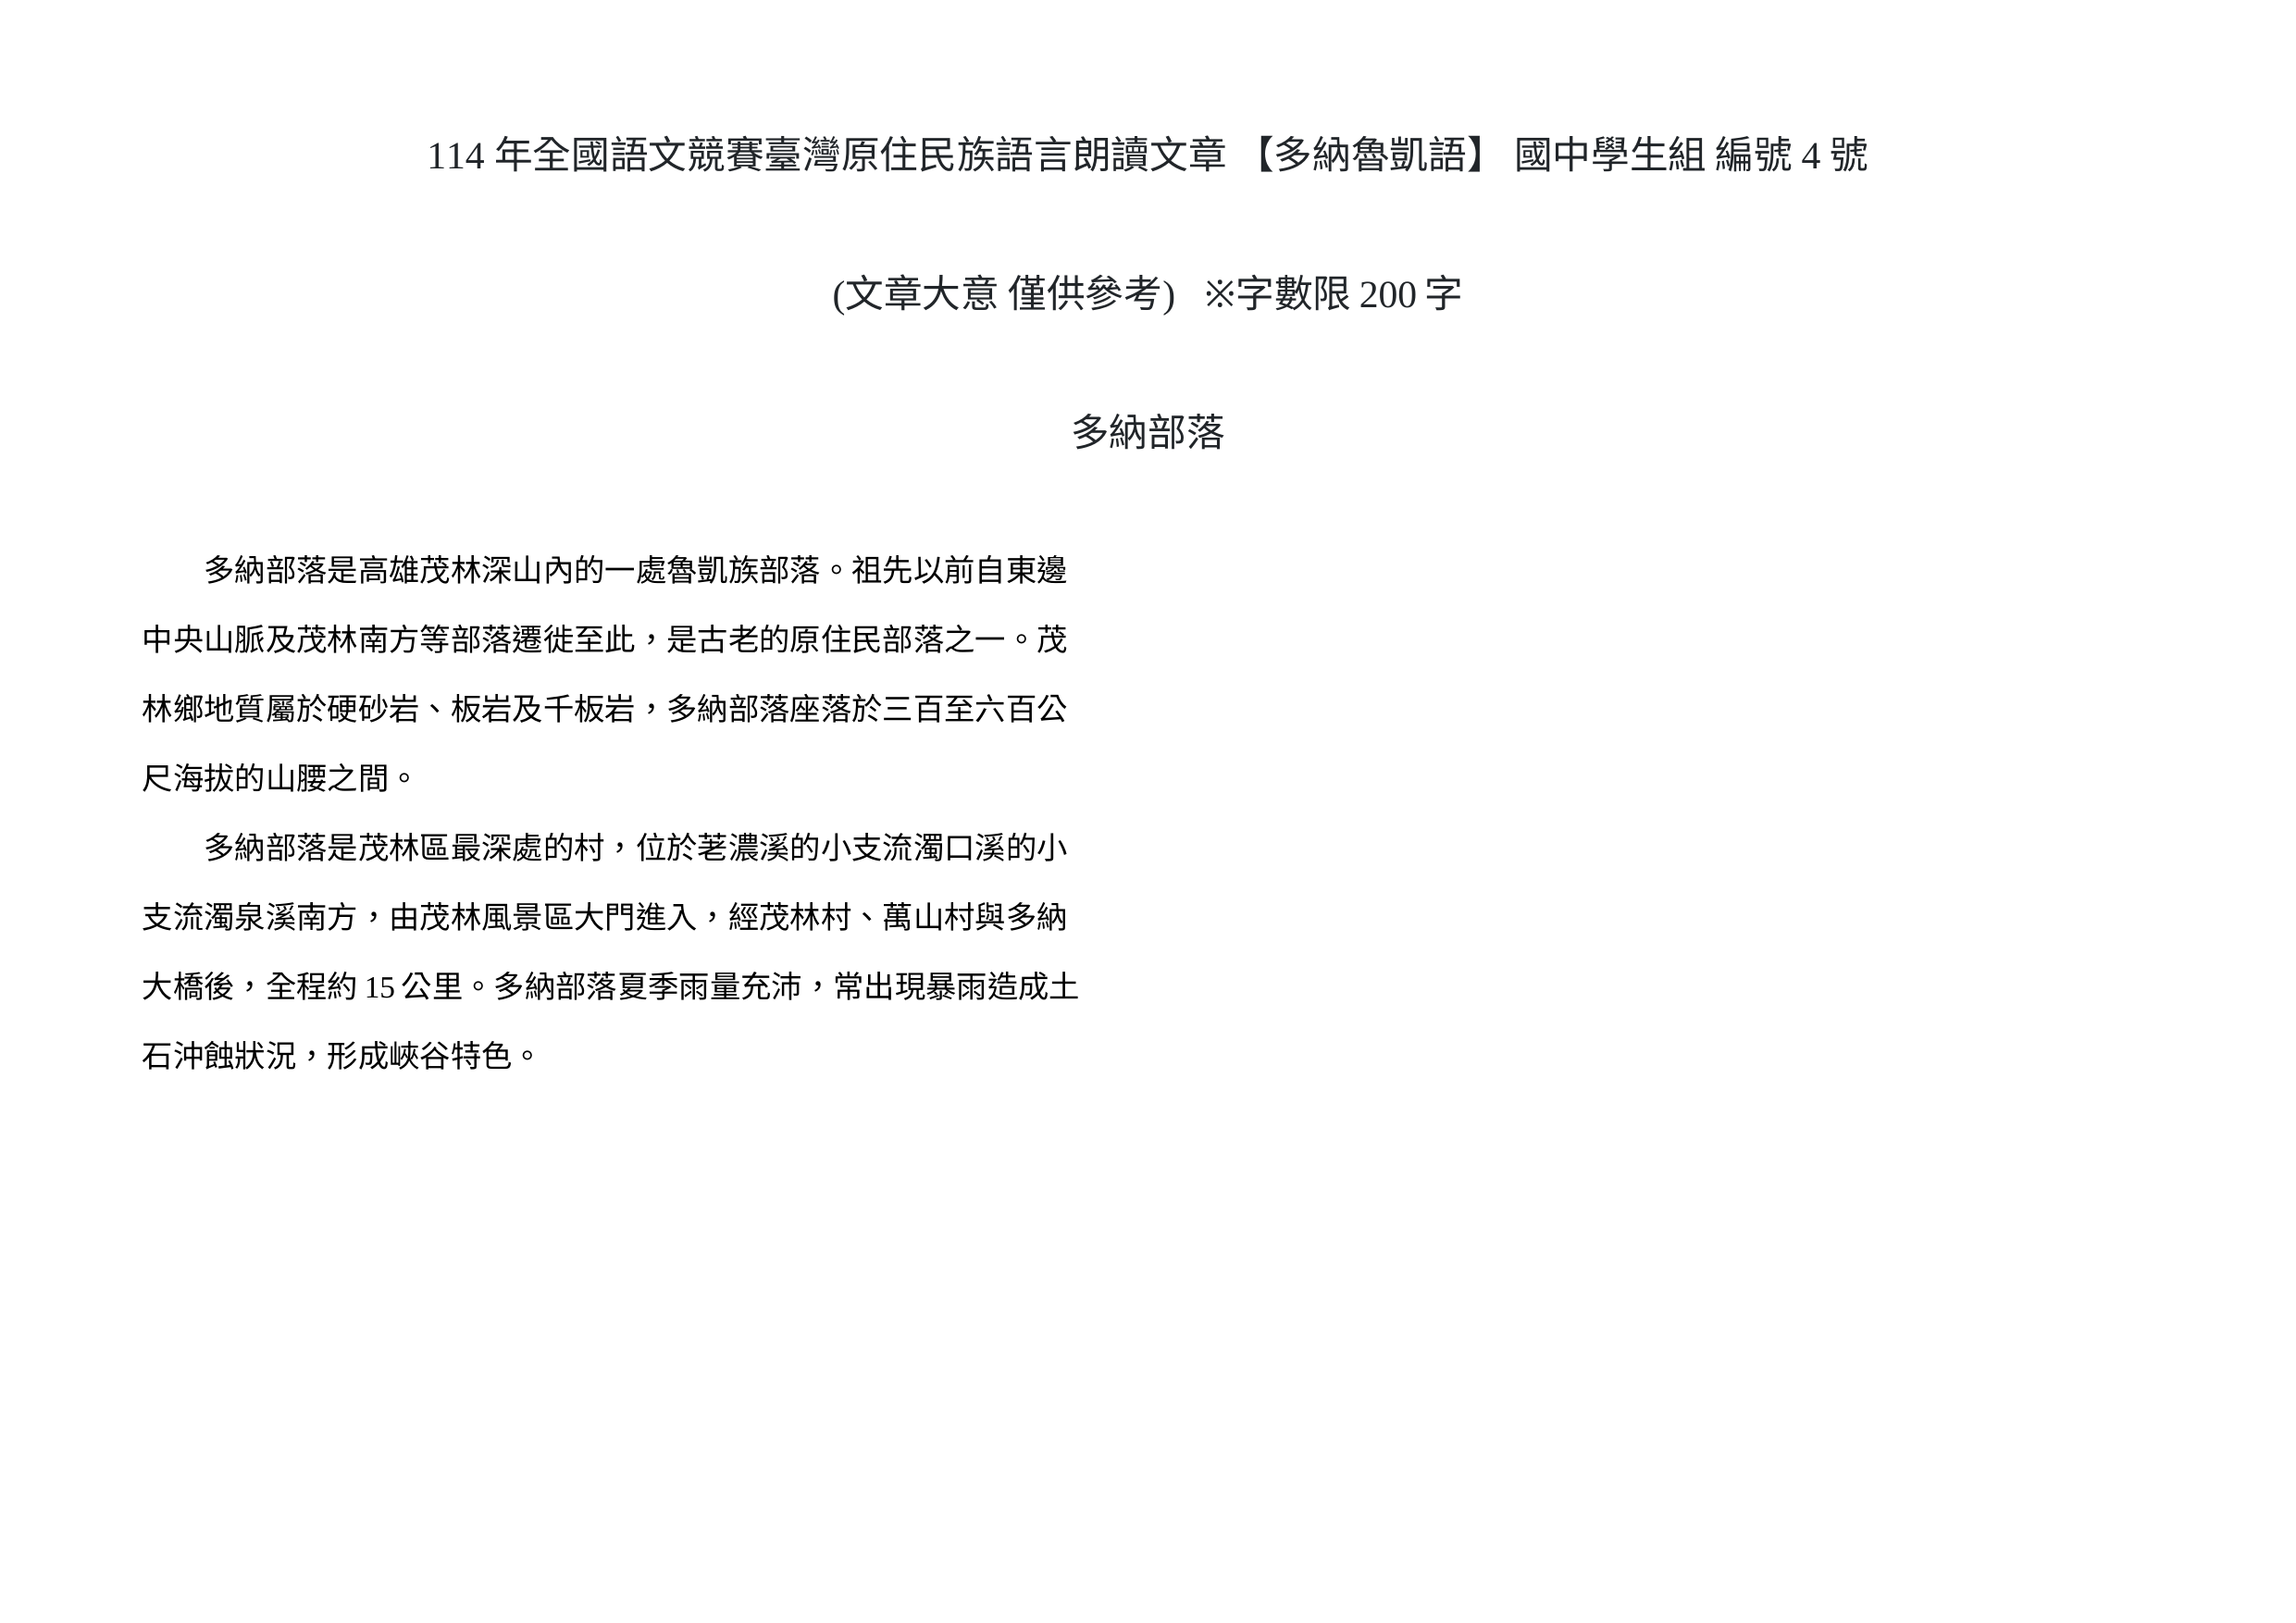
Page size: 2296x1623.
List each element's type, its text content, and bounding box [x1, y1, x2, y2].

text 114 年全國語文競賽臺灣原住民族語言朗讀文章 【多納魯凱語】 國中學生組 編號 4 號 [142, 118, 2153, 187]
text 多納部落是高雄茂林深山內的一處魯凱族部落。祖先以前自東邊中央山脈及茂林南方等部落遷徙至此，是古老的原住民部落之一。茂林鄉地質屬於硬砂岩、板岩及千板岩，多納部落座落於三百至六百公尺海拔的山腰之間。 [142, 534, 1090, 812]
text 多納部落 [142, 395, 2153, 465]
text (文章大意 僅供參考) ※字數限200字 [142, 256, 2153, 326]
text 多納部落是茂林區最深處的村，位於荖濃溪的小支流濁口溪的小支流濁泉溪南方，由茂林風景區大門進入，經茂林村、萬山村與多納大橋後，全程約15公里。多納部落夏季雨量充沛，常出現暴雨造成土石沖蝕狀況，形成峽谷特色。 [142, 812, 1090, 1089]
